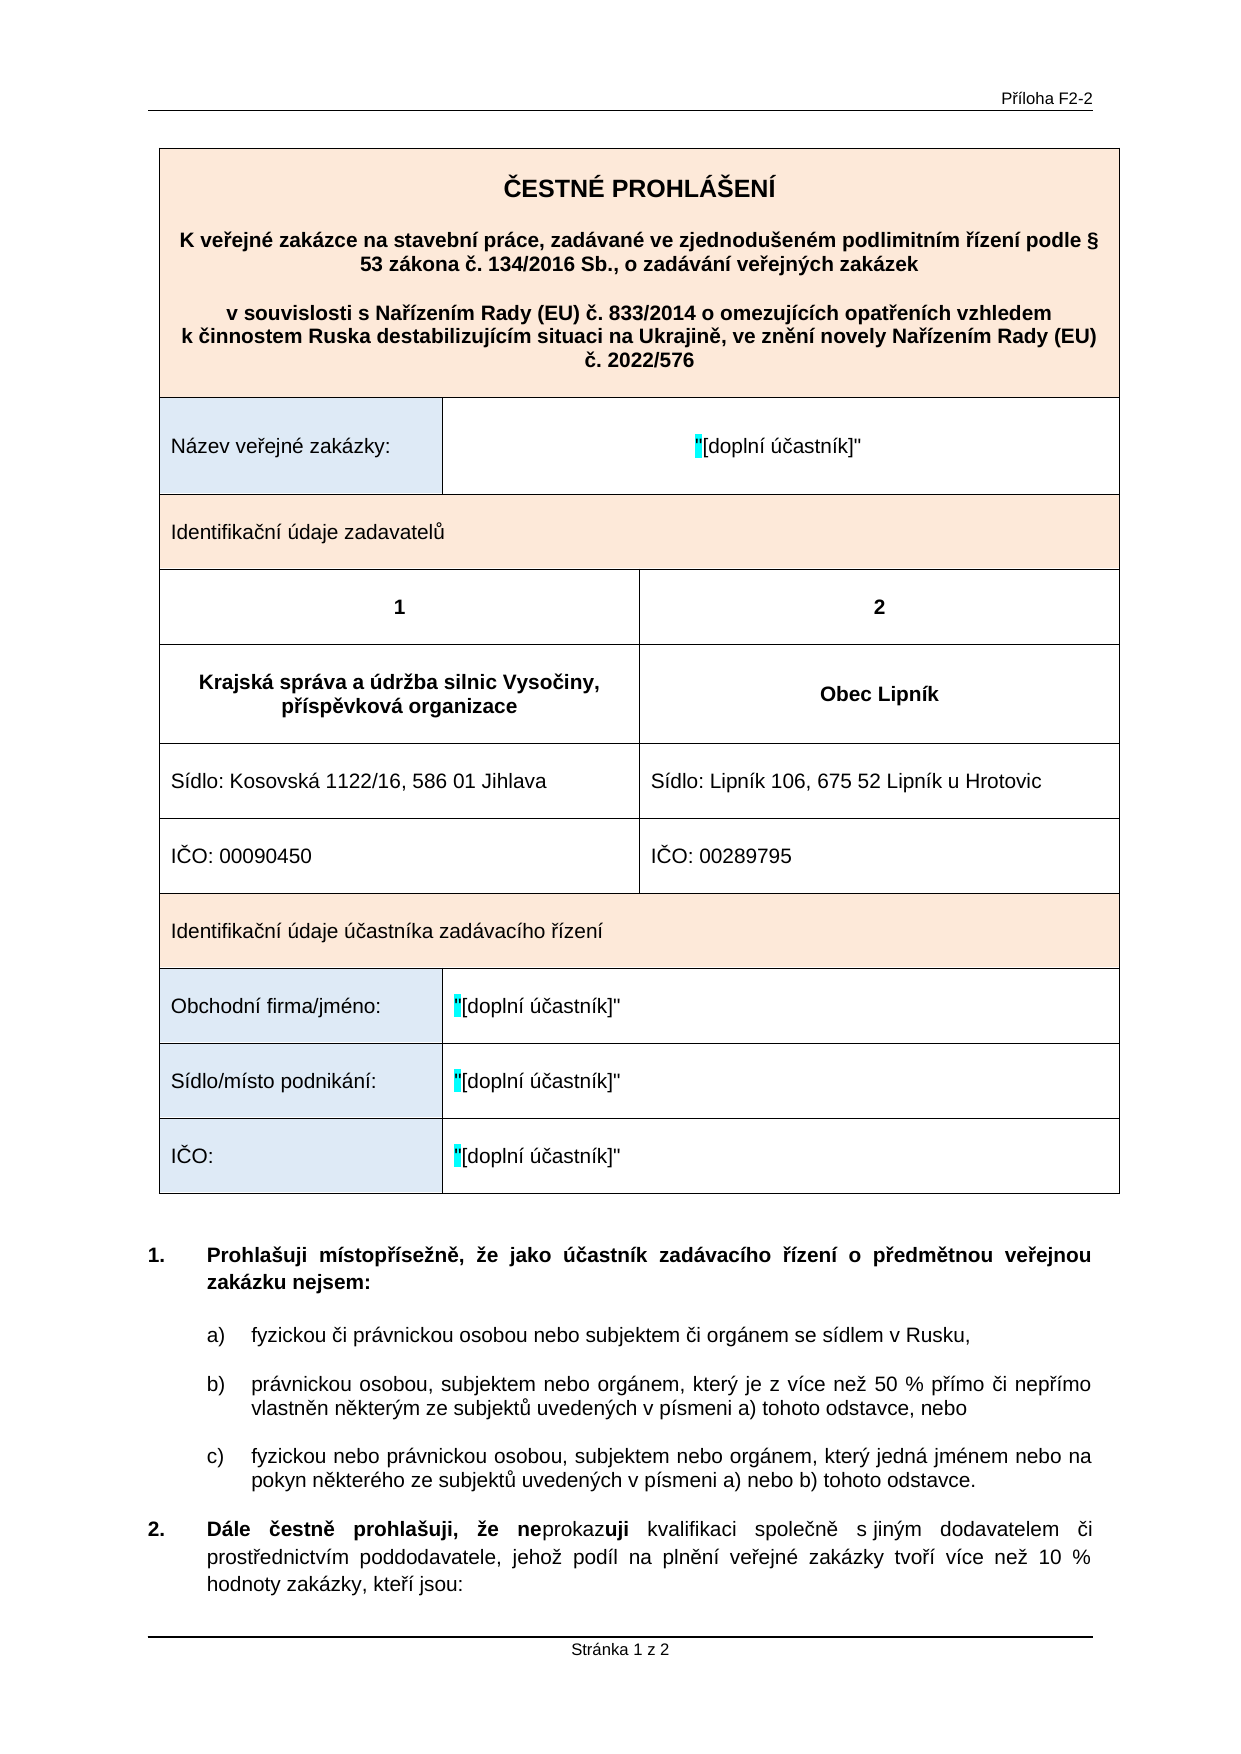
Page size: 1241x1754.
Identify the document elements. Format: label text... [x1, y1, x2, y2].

list Prohlašuji místopřísežně, že jako účastník zadávacího řízení o předmětnou veřejnou zakázku nejsem: [148, 1242, 1093, 1294]
table_cell Název veřejné zakázky: [160, 398, 442, 493]
table_cell 1 [160, 570, 639, 643]
list Dále čestně prohlašuji, že neprokazuji kvalifikaci společně s jiným dodavatelem či prostřednictvím poddodavatele, jehož podíl na plnění veřejné zakázky tvoří více než 10 % hodnoty zakázky, kteří jsou: [148, 1517, 1093, 1596]
table_cell [443, 398, 1119, 493]
table_cell Sídlo: Kosovská 1122/16, 586 01 Jihlava [160, 744, 639, 817]
table_cell Sídlo: Lipník 106, 675 52 Lipník u Hrotovic [640, 744, 1119, 817]
table_cell 2 [640, 570, 1119, 643]
table_cell Identifikační údaje zadavatelů [160, 495, 1119, 568]
table_cell Identifikační údaje účastníka zadávacího řízení [160, 894, 1119, 967]
table_cell [443, 1044, 1119, 1117]
table_cell IČO: 00090450 [160, 819, 639, 892]
table_cell IČO: 00289795 [640, 819, 1119, 892]
table_cell Krajská správa a údržba silnic Vysočiny, příspěvková organizace [160, 645, 639, 742]
table_cell Obchodní firma/jméno: [160, 969, 442, 1042]
table_header ČESTNÉ PROHLÁŠENÍ K veřejné zakázce na stavební práce, zadávané ve zjednodušeném podlimitním řízení podle § 53 zákona č. 134/2016 Sb., o zadávání veřejných zakázek v souvislosti s Nařízením Rady (EU) č. 833/2014 o omezujících opatřeních vzhledem k činnostem Ruska destabilizujícím situaci na Ukrajině, ve znění novely Nařízením Rady (EU) č. 2022/576 [160, 149, 1119, 397]
table_cell Obec Lipník [640, 645, 1119, 742]
table_cell [443, 969, 1119, 1042]
table_cell [443, 1119, 1119, 1192]
list fyzickou či právnickou osobou nebo subjektem či orgánem se sídlem v Rusku, [207, 1322, 1093, 1346]
table_cell Sídlo/místo podnikání: [160, 1044, 442, 1117]
table_cell IČO: [160, 1119, 442, 1192]
